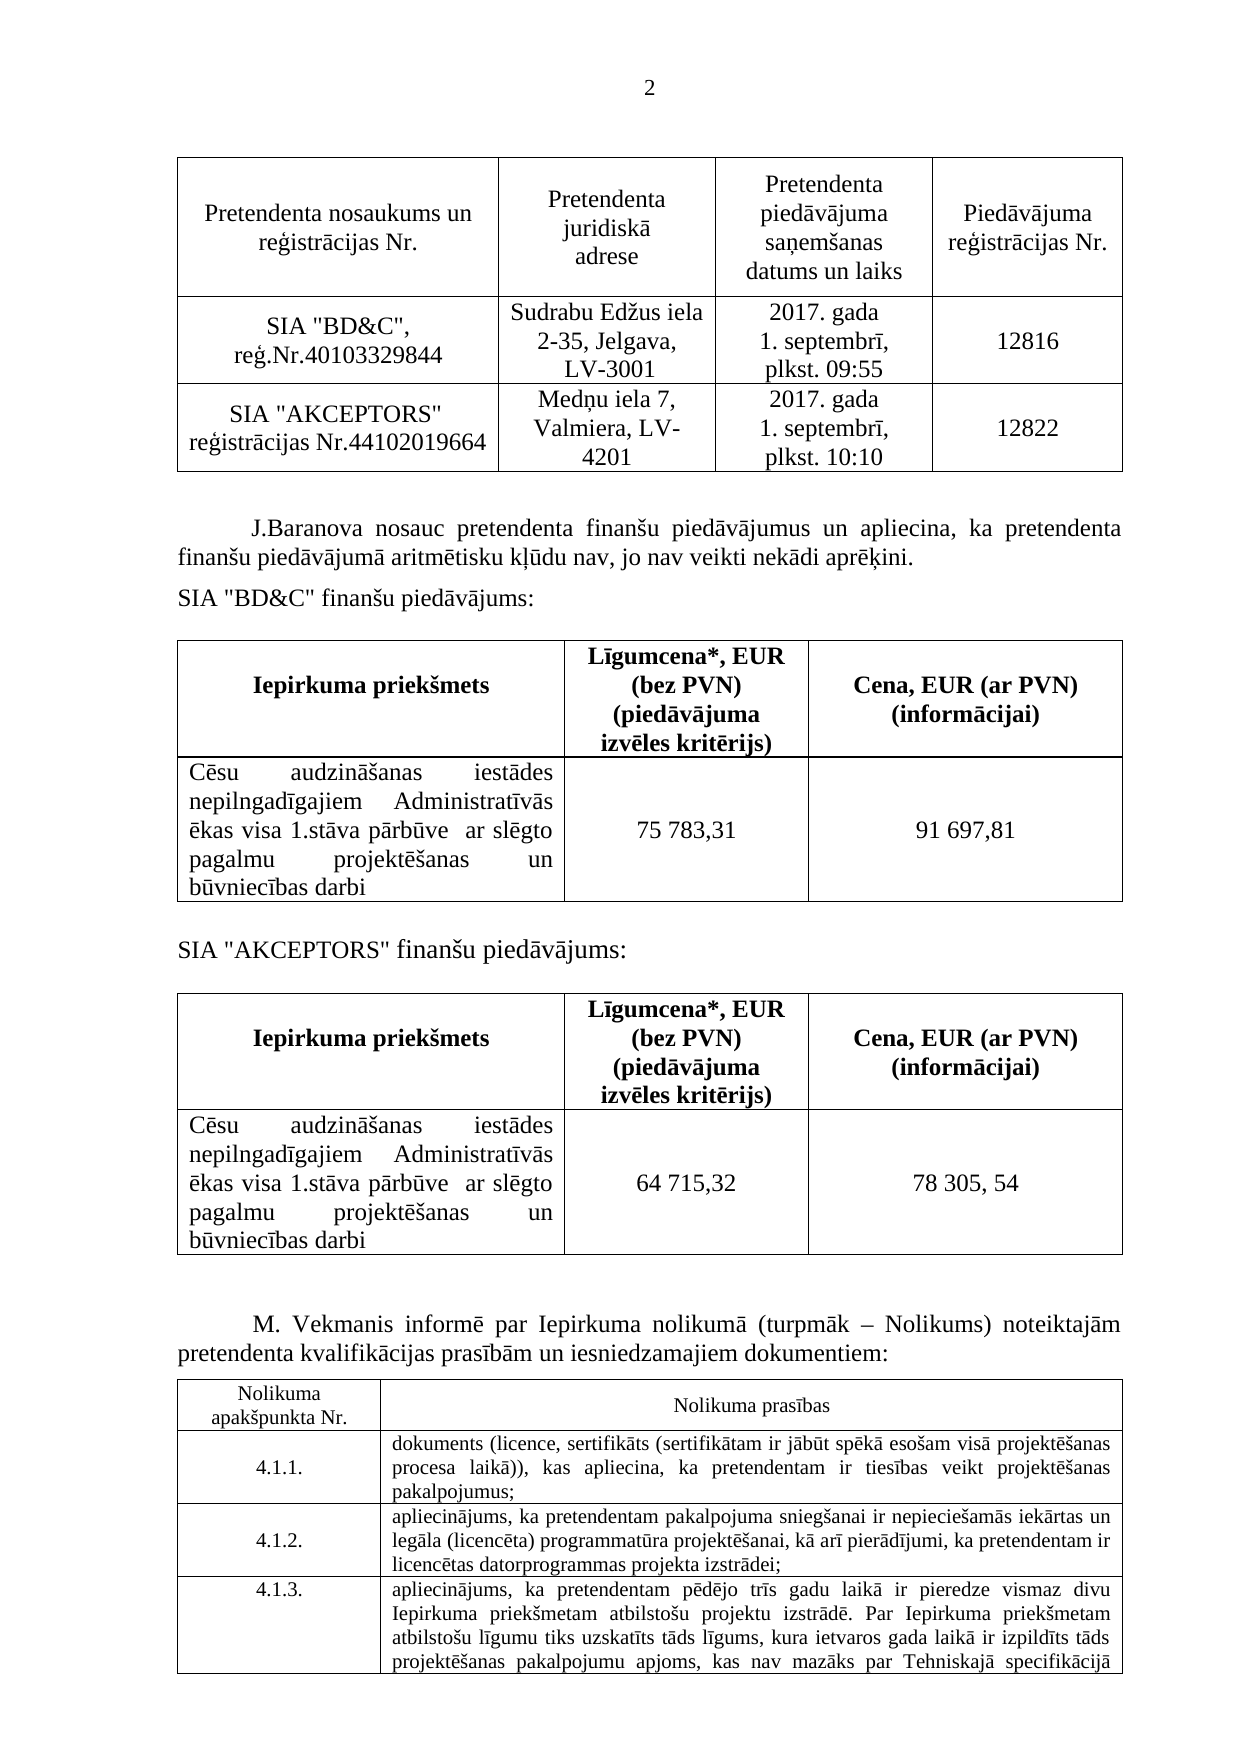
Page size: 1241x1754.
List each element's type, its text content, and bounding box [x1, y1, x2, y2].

text SIA "AKCEPTORS" finanšu piedāvājums: [177, 933, 1117, 964]
table_cell Medņu iela 7, Valmiera, LV-4201 [499, 384, 715, 471]
table_header Pretendenta nosaukums un reģistrācijas Nr. [178, 158, 498, 296]
table_cell SIA "AKCEPTORS" reģistrācijas Nr.44102019664 [178, 384, 498, 471]
table_cell 91 697,81 [809, 758, 1122, 901]
table_cell apliecinājums, ka pretendentam pakalpojuma sniegšanai ir nepieciešamās iekārtas un legāla (licencēta) programmatūra projektēšanai, kā arī pierādījumi, ka pretendentam ir licencētas datorprogrammas projekta izstrādei; [381, 1504, 1122, 1576]
table_header Līgumcena*, EUR (bez PVN) (piedāvājuma izvēles kritērijs) [565, 641, 808, 756]
table_header Līgumcena*, EUR (bez PVN) (piedāvājuma izvēles kritērijs) [565, 994, 808, 1109]
table_header Nolikuma apakšpunkta Nr. [178, 1380, 380, 1429]
table_cell 4.1.2. [178, 1504, 380, 1576]
table_header Nolikuma prasības [381, 1380, 1122, 1429]
table_cell 64 715,32 [565, 1110, 808, 1254]
table_cell 2017. gada 1. septembrī, plkst. 09:55 [716, 297, 932, 383]
table_cell 12816 [933, 297, 1122, 383]
text M. Vekmanis informē par Iepirkuma nolikumā (turpmāk – Nolikums) noteiktajām pretendenta kvalifikācijas prasībām un iesniedzamajiem dokumentiem: [177, 1309, 1122, 1366]
table_cell Cēsu audzināšanas iestādes nepilngadīgajiem Administratīvās ēkas visa 1.stāva pārbūve ar slēgto pagalmu projektēšanas un būvniecības darbi [178, 758, 564, 901]
text J.Baranova nosauc pretendenta finanšu piedāvājumus un apliecina, ka pretendenta finanšu piedāvājumā aritmētisku kļūdu nav, jo nav veikti nekādi aprēķini. [177, 513, 1122, 570]
table_cell 12822 [933, 384, 1122, 471]
table_header Piedāvājuma reģistrācijas Nr. [933, 158, 1122, 296]
table_cell 4.1.1. [178, 1431, 380, 1503]
table_header Cena, EUR (ar PVN) (informācijai) [809, 641, 1122, 756]
table_cell SIA "BD&C", reģ.Nr.40103329844 [178, 297, 498, 383]
text SIA "BD&C" finanšu piedāvājums: [177, 583, 1122, 612]
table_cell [381, 1577, 1122, 1673]
table_cell Sudrabu Edžus iela 2-35, Jelgava, LV-3001 [499, 297, 715, 383]
table_header Cena, EUR (ar PVN) (informācijai) [809, 994, 1122, 1109]
table_header Iepirkuma priekšmets [178, 641, 564, 756]
table_header Pretendenta piedāvājuma saņemšanas datums un laiks [716, 158, 932, 296]
table_header Pretendenta juridiskā adrese [499, 158, 715, 296]
table_cell dokuments (licence, sertifikāts (sertifikātam ir jābūt spēkā esošam visā projektēšanas procesa laikā)), kas apliecina, ka pretendentam ir tiesības veikt projektēšanas pakalpojumus; [381, 1431, 1122, 1503]
table_header Iepirkuma priekšmets [178, 994, 564, 1109]
table_cell 75 783,31 [565, 758, 808, 901]
table_cell 4.1.3. [178, 1577, 380, 1673]
table_cell 2017. gada 1. septembrī, plkst. 10:10 [716, 384, 932, 471]
table_cell 78 305, 54 [809, 1110, 1122, 1254]
table_cell Cēsu audzināšanas iestādes nepilngadīgajiem Administratīvās ēkas visa 1.stāva pārbūve ar slēgto pagalmu projektēšanas un būvniecības darbi [178, 1110, 564, 1254]
